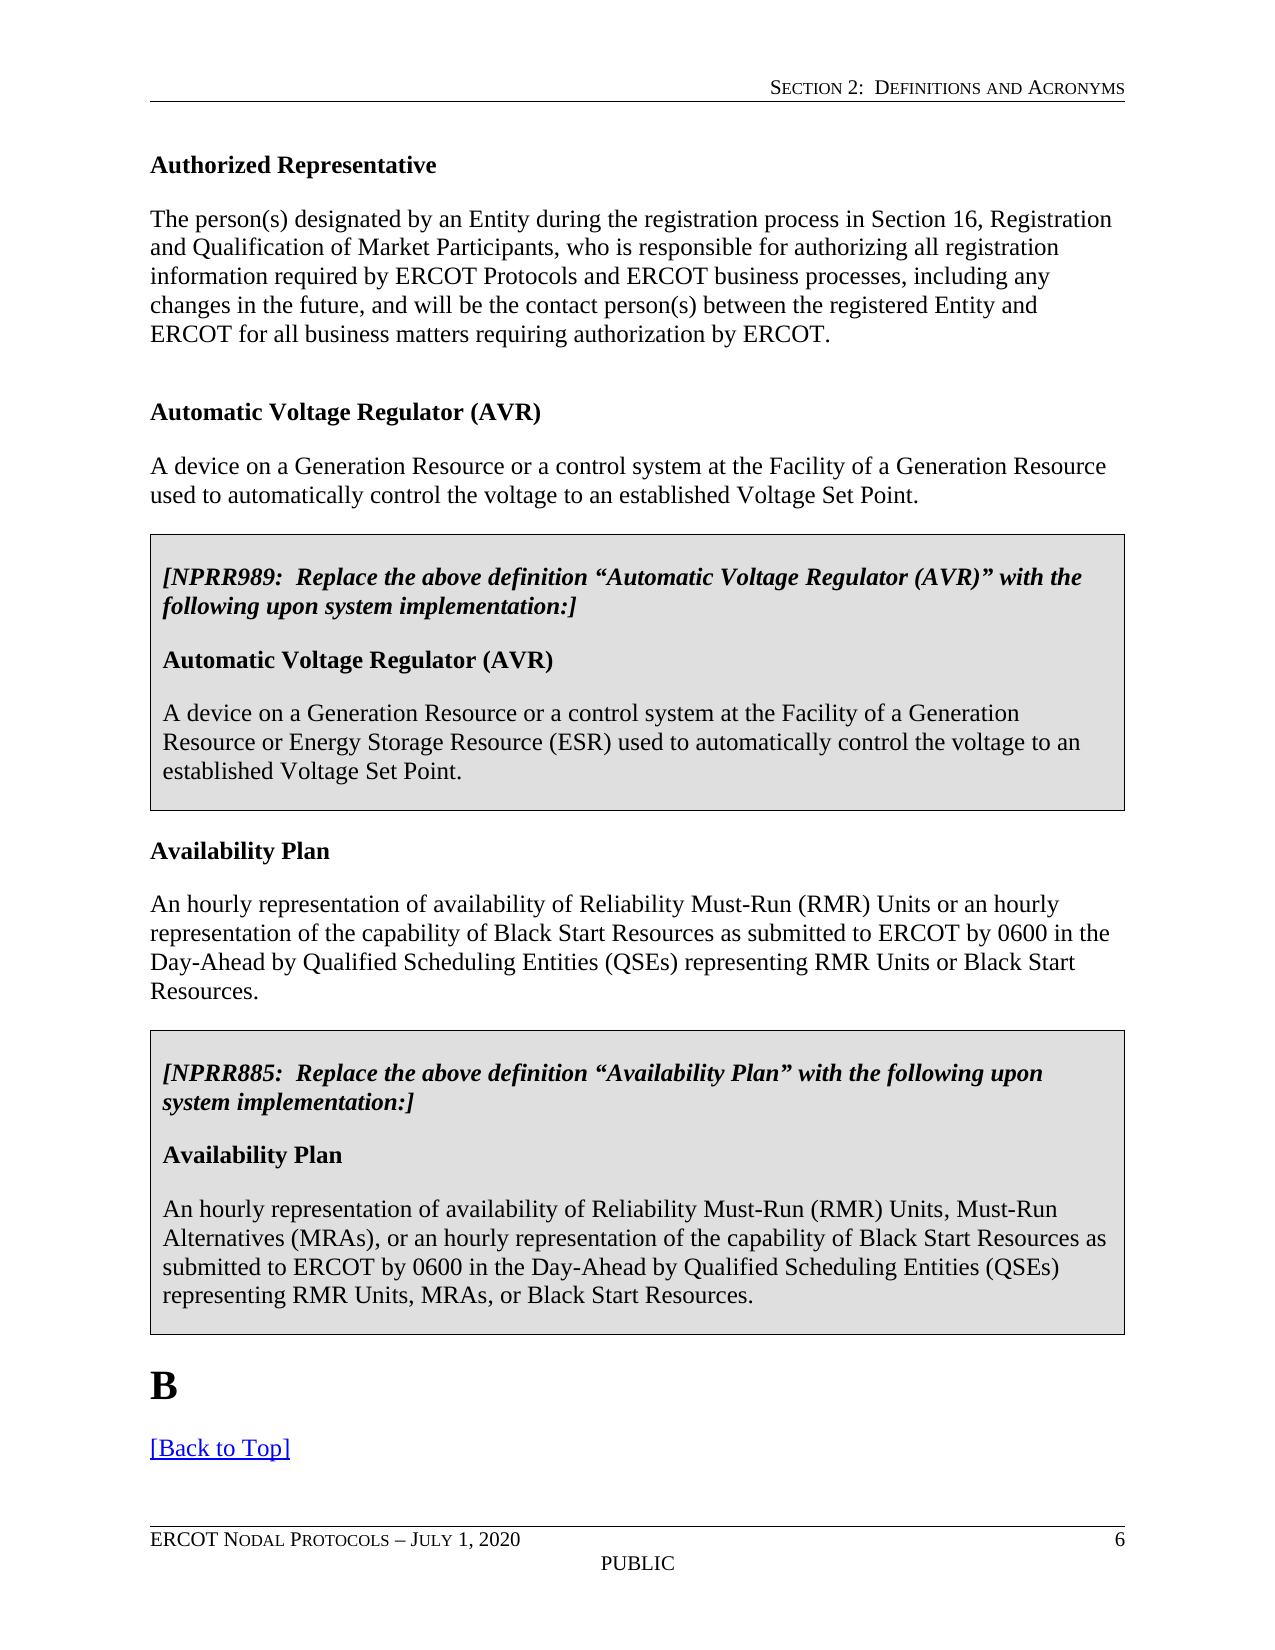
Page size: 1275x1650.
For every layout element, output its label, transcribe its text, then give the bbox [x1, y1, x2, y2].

text The person(s) designated by an Entity during the registration process in Section 16, Registration and Qualification of Market Participants, who is responsible for authorizing all registration information required by ERCOT Protocols and ERCOT business processes, including any changes in the future, and will be the contact person(s) between the registered Entity and ERCOT for all business matters requiring authorization by ERCOT. [150, 204, 1125, 347]
text A device on a Generation Resource or a control system at the Facility of a Generation Resource used to automatically control the voltage to an established Voltage Set Point. [150, 451, 1125, 509]
text B [150, 1360, 1125, 1408]
text Authorized Representative [150, 150, 1125, 179]
text An hourly representation of availability of Reliability Must-Run (RMR) Units or an hourly representation of the capability of Black Start Resources as submitted to ERCOT by 0600 in the Day-Ahead by Qualified Scheduling Entities (QSEs) representing RMR Units or Black Start Resources. [150, 889, 1125, 1004]
list [Back to Top] [150, 1433, 1125, 1462]
text Automatic Voltage Regulator (AVR) [150, 397, 1125, 426]
text Availability Plan [150, 836, 1125, 864]
table_header [NPRR885: Replace the above definition “Availability Plan” with the following upon system implementation:] Availability Plan An hourly representation of availability of Reliability Must-Run (RMR) Units, Must-Run Alternatives (MRAs), or an hourly representation of the capability of Black Start Resources as submitted to ERCOT by 0600 in the Day-Ahead by Qualified Scheduling Entities (QSEs) representing RMR Units, MRAs, or Black Start Resources. [151, 1031, 1124, 1334]
table_header [NPRR989: Replace the above definition “Automatic Voltage Regulator (AVR)” with the following upon system implementation:] Automatic Voltage Regulator (AVR) A device on a Generation Resource or a control system at the Facility of a Generation Resource or Energy Storage Resource (ESR) used to automatically control the voltage to an established Voltage Set Point. [151, 535, 1124, 810]
